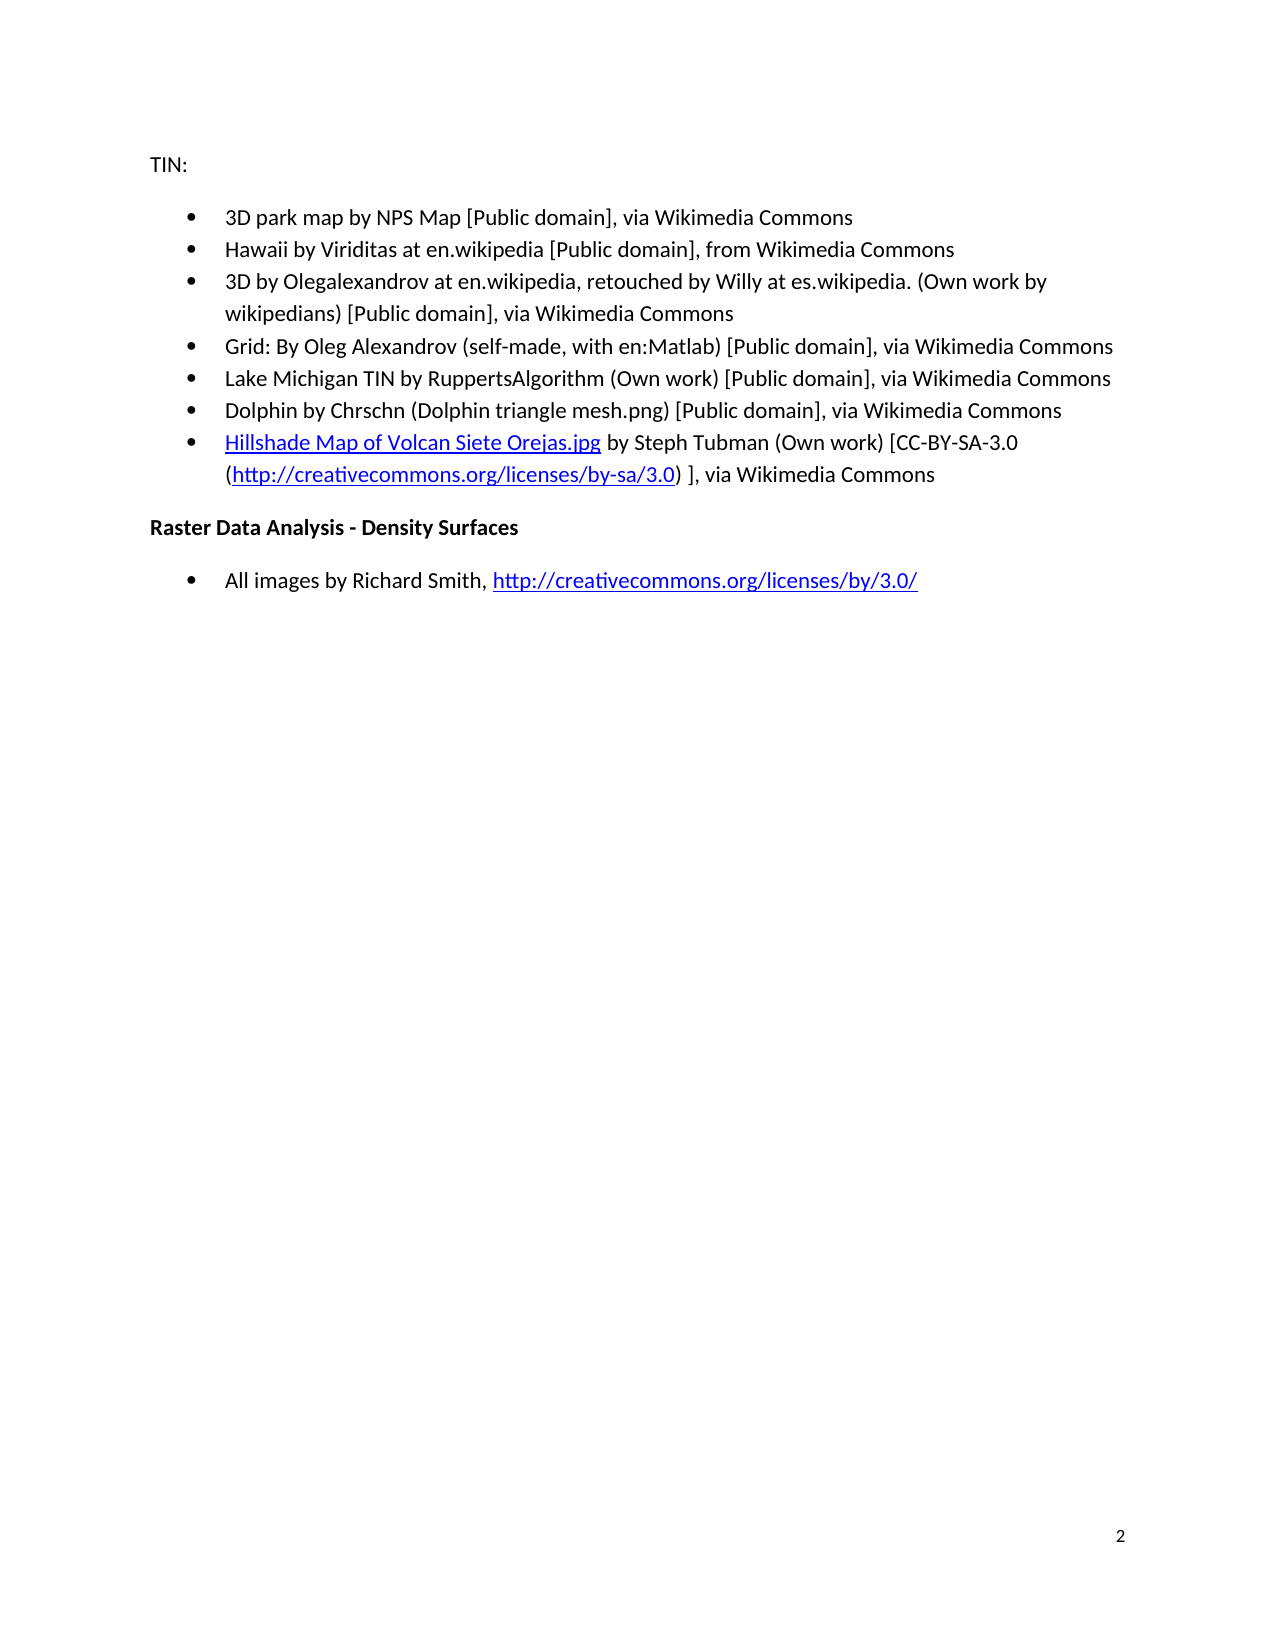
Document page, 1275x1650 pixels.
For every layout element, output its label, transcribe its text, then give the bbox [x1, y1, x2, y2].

list Grid: By Oleg Alexandrov (self-made, with en:Matlab) [Public domain], via Wikimedia Commons [187, 332, 1125, 360]
list Lake Michigan TIN by RuppertsAlgorithm (Own work) [Public domain], via Wikimedia Commons [187, 364, 1125, 392]
list Hawaii by Viriditas at en.wikipedia [Public domain], from Wikimedia Commons [187, 235, 1125, 263]
list All images by Richard Smith, http://creativecommons.org/licenses/by/3.0/ [187, 567, 1125, 594]
list 3D park map by NPS Map [Public domain], via Wikimedia Commons [187, 203, 1125, 231]
list Hillshade Map of Volcan Siete Orejas.jpg by Steph Tubman (Own work) [CC-BY-SA-3.0 (http://creativecommons.org/licenses/by-sa/3.0) ], via Wikimedia Commons [187, 428, 1125, 488]
list 3D by Olegalexandrov at en.wikipedia, retouched by Willy at es.wikipedia. (Own work by wikipedians) [Public domain], via Wikimedia Commons [187, 267, 1125, 328]
text TIN: [150, 150, 1125, 178]
text Raster Data Analysis - Density Surfaces [150, 513, 1125, 542]
list Dolphin by Chrschn (Dolphin triangle mesh.png) [Public domain], via Wikimedia Commons [187, 396, 1125, 424]
